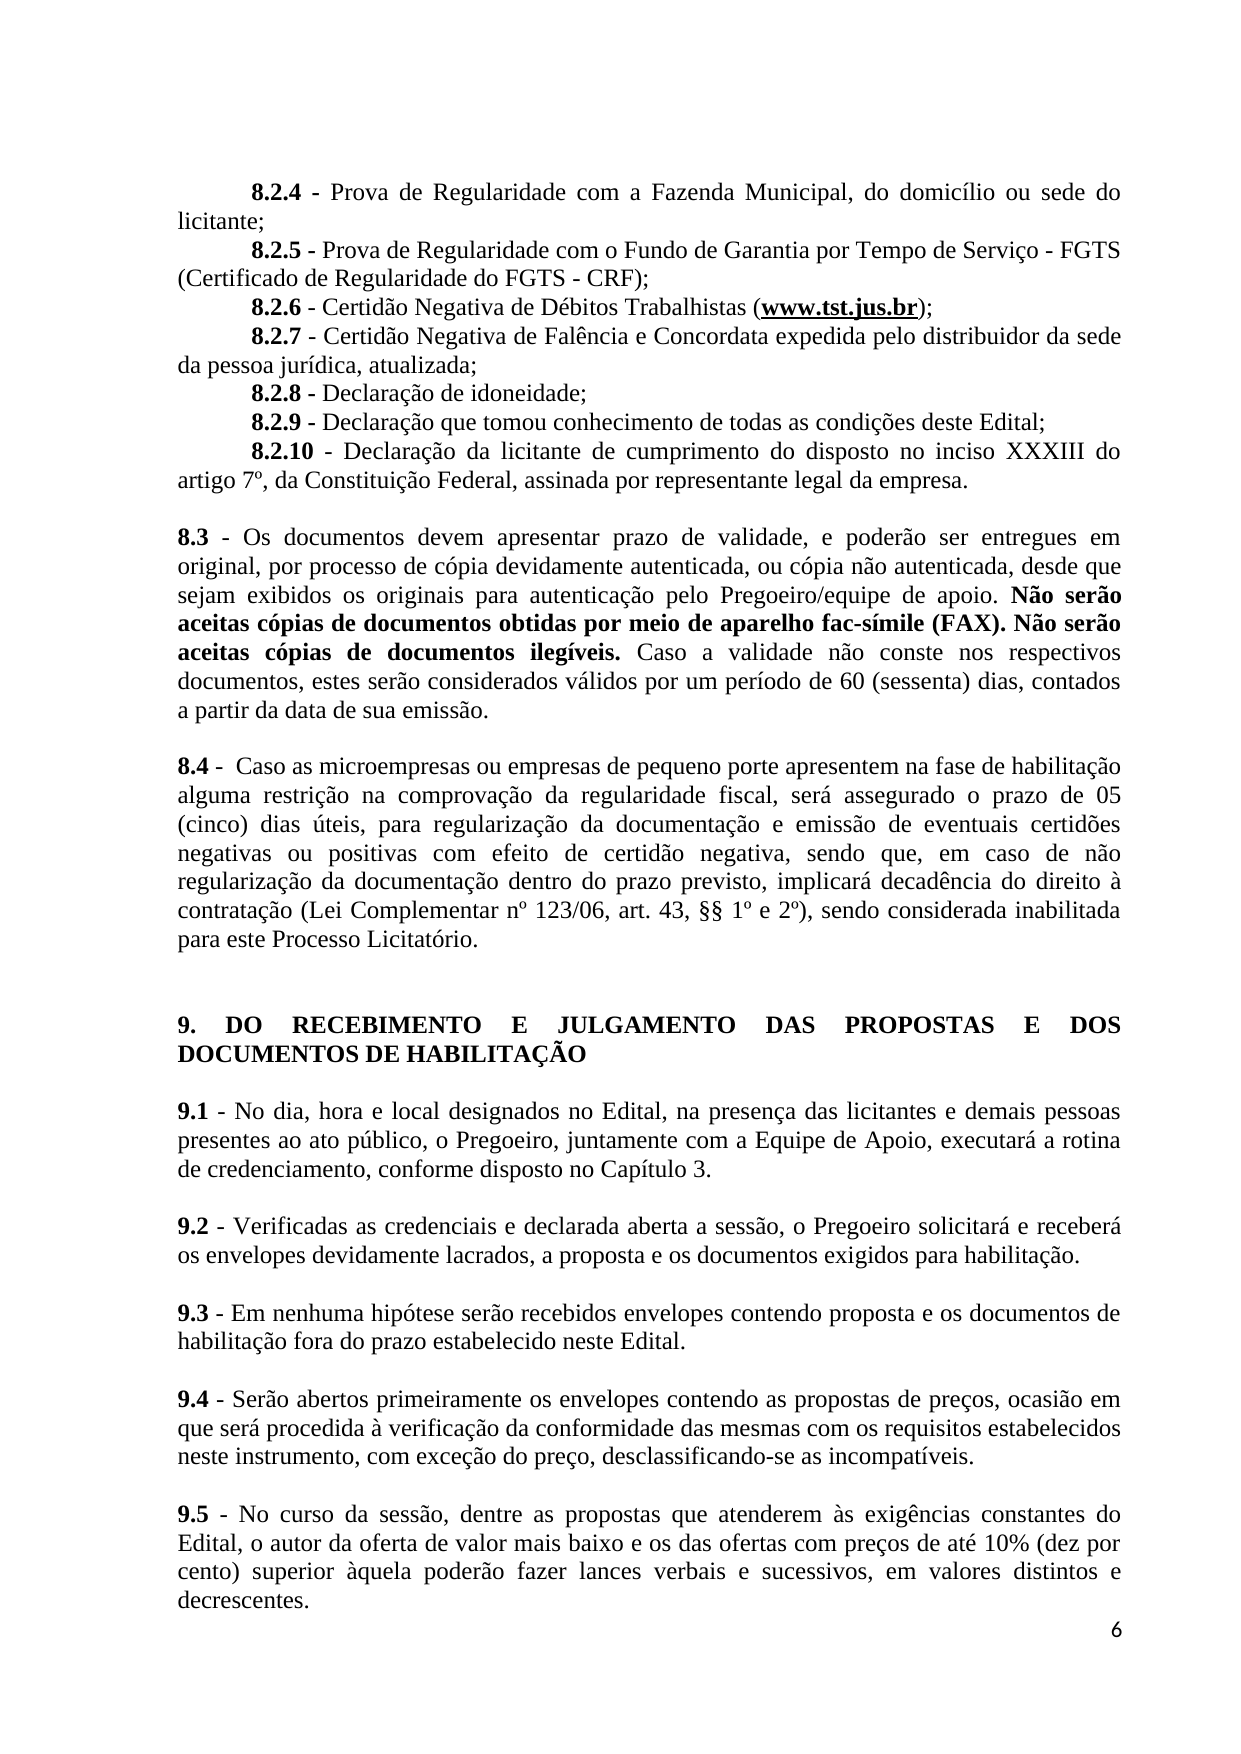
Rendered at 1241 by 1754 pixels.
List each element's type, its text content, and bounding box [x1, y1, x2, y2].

text 8.2.10 - Declaração da licitante de cumprimento do disposto no inciso XXXIII do artigo 7º, da Constituição Federal, assinada por representante legal da empresa. [177, 436, 1122, 493]
text 9. DO RECEBIMENTO E JULGAMENTO DAS PROPOSTAS E DOS DOCUMENTOS DE HABILITAÇÃO [177, 1010, 1122, 1068]
text 8.3 - Os documentos devem apresentar prazo de validade, e poderão ser entregues em original, por processo de cópia devidamente autenticada, ou cópia não autenticada, desde que sejam exibidos os originais para autenticação pelo Pregoeiro/equipe de apoio. Não serão aceitas cópias de documentos obtidas por meio de aparelho fac-símile (FAX). Não serão aceitas cópias de documentos ilegíveis. Caso a validade não conste nos respectivos documentos, estes serão considerados válidos por um período de 60 (sessenta) dias, contados a partir da data de sua emissão. [177, 522, 1122, 723]
text 8.2.9 - Declaração que tomou conhecimento de todas as condições deste Edital; [177, 407, 1122, 436]
text 8.4 - Caso as microempresas ou empresas de pequeno porte apresentem na fase de habilitação alguma restrição na comprovação da regularidade fiscal, será assegurado o prazo de 05 (cinco) dias úteis, para regularização da documentação e emissão de eventuais certidões negativas ou positivas com efeito de certidão negativa, sendo que, em caso de não regularização da documentação dentro do prazo previsto, implicará decadência do direito à contratação (Lei Complementar nº 123/06, art. 43, §§ 1º e 2º), sendo considerada inabilitada para este Processo Licitatório. [177, 751, 1122, 953]
text 8.2.6 - Certidão Negativa de Débitos Trabalhistas (www.tst.jus.br); [177, 292, 1122, 321]
text 9.5 - No curso da sessão, dentre as propostas que atenderem às exigências constantes do Edital, o autor da oferta de valor mais baixo e os das ofertas com preços de até 10% (dez por cento) superior àquela poderão fazer lances verbais e sucessivos, em valores distintos e decrescentes. [177, 1499, 1122, 1614]
text 8.2.8 - Declaração de idoneidade; [177, 378, 1122, 407]
text 9.3 - Em nenhuma hipótese serão recebidos envelopes contendo proposta e os documentos de habilitação fora do prazo estabelecido neste Edital. [177, 1298, 1122, 1355]
text 8.2.5 - Prova de Regularidade com o Fundo de Garantia por Tempo de Serviço - FGTS (Certificado de Regularidade do FGTS - CRF); [177, 235, 1122, 292]
text 9.1 - No dia, hora e local designados no Edital, na presença das licitantes e demais pessoas presentes ao ato público, o Pregoeiro, juntamente com a Equipe de Apoio, executará a rotina de credenciamento, conforme disposto no Capítulo 3. [177, 1096, 1122, 1183]
text 8.2.7 - Certidão Negativa de Falência e Concordata expedida pelo distribuidor da sede da pessoa jurídica, atualizada; [177, 321, 1122, 378]
text 9.2 - Verificadas as credenciais e declarada aberta a sessão, o Pregoeiro solicitará e receberá os envelopes devidamente lacrados, a proposta e os documentos exigidos para habilitação. [177, 1211, 1122, 1269]
text 8.2.4 - Prova de Regularidade com a Fazenda Municipal, do domicílio ou sede do licitante; [177, 177, 1122, 235]
text 9.4 - Serão abertos primeiramente os envelopes contendo as propostas de preços, ocasião em que será procedida à verificação da conformidade das mesmas com os requisitos estabelecidos neste instrumento, com exceção do preço, desclassificando-se as incompatíveis. [177, 1384, 1122, 1470]
